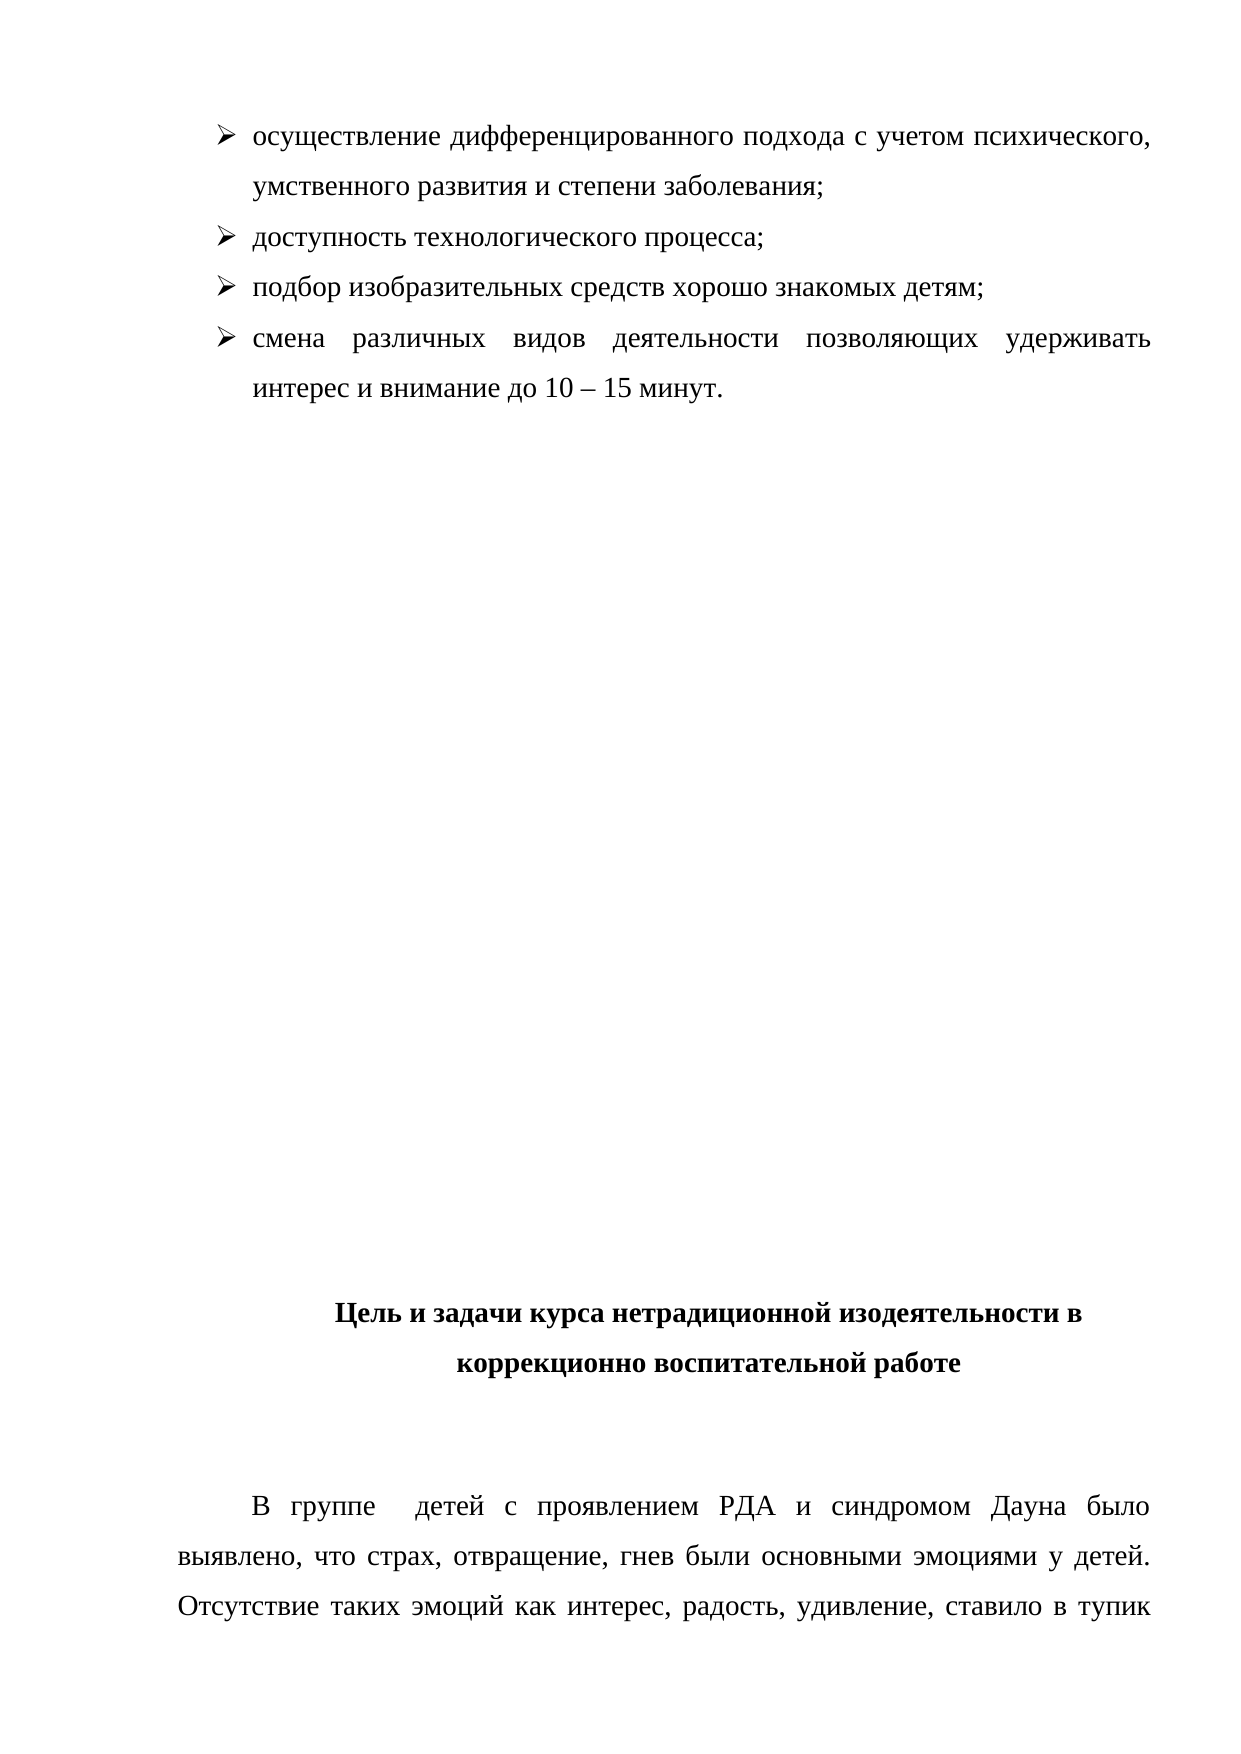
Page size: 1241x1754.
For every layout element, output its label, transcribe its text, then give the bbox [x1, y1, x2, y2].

list доступность технологического процесса; [215, 219, 1152, 252]
list смена различных видов деятельности позволяющих удерживать интерес и внимание до 10 – 15 минут. [215, 320, 1152, 404]
list подбор изобразительных средств хорошо знакомых детям; [215, 269, 1152, 303]
text Цель и задачи курса нетрадиционной изодеятельности в коррекционно воспитательной работе [266, 1295, 1152, 1379]
list осуществление дифференцированного подхода с учетом психического, умственного развития и степени заболевания; [215, 118, 1152, 202]
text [177, 1488, 1152, 1622]
